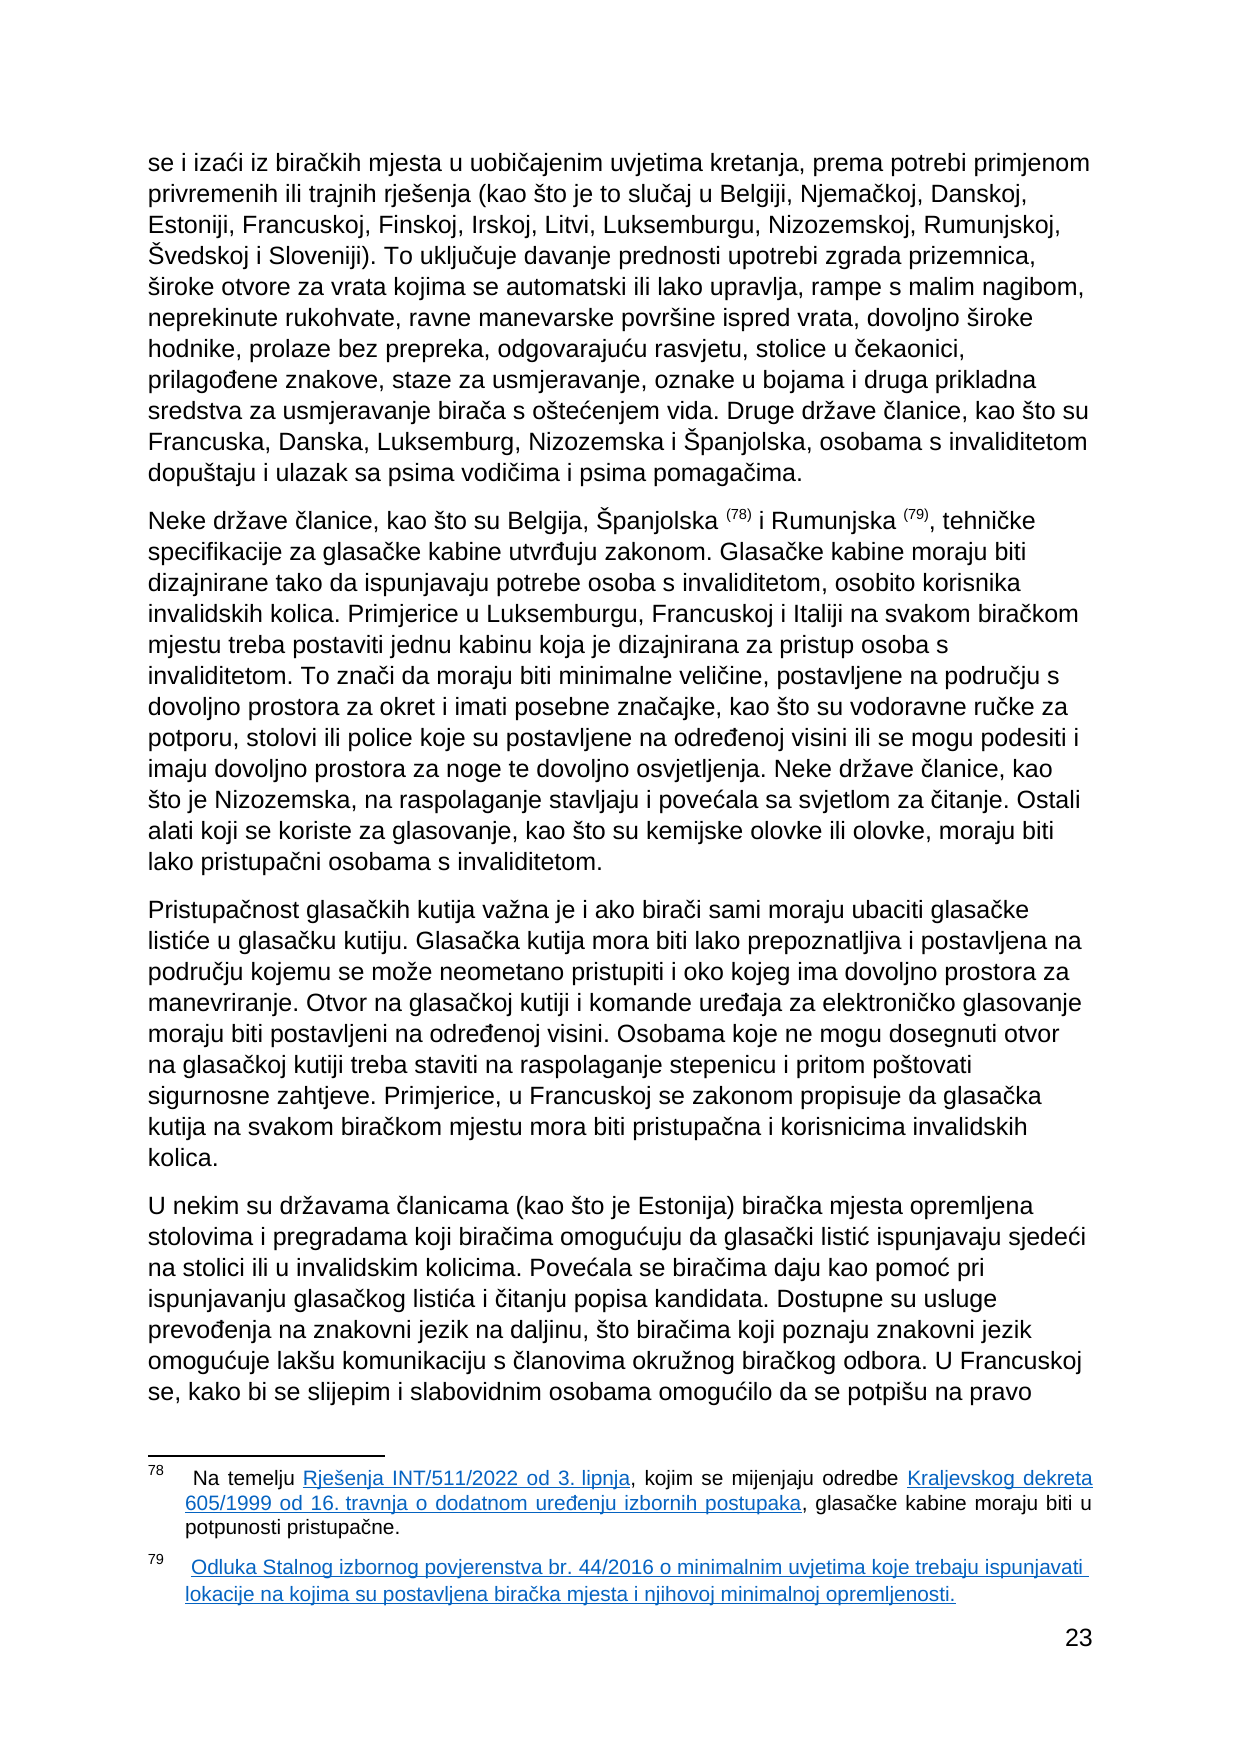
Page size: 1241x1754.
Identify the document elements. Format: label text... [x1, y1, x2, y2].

text Neke države članice, kao što su Belgija, Španjolska () i Rumunjska (), tehničke specifikacije za glasačke kabine utvrđuju zakonom. Glasačke kabine moraju biti dizajnirane tako da ispunjavaju potrebe osoba s invaliditetom, osobito korisnika invalidskih kolica. Primjerice u Luksemburgu, Francuskoj i Italiji na svakom biračkom mjestu treba postaviti jednu kabinu koja je dizajnirana za pristup osoba s invaliditetom. To znači da moraju biti minimalne veličine, postavljene na području s dovoljno prostora za okret i imati posebne značajke, kao što su vodoravne ručke za potporu, stolovi ili police koje su postavljene na određenoj visini ili se mogu podesiti i imaju dovoljno prostora za noge te dovoljno osvjetljenja. Neke države članice, kao što je Nizozemska, na raspolaganje stavljaju i povećala sa svjetlom za čitanje. Ostali alati koji se koriste za glasovanje, kao što su kemijske olovke ili olovke, moraju biti lako pristupačni osobama s invaliditetom. [148, 506, 1092, 876]
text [148, 1191, 1092, 1406]
text Pristupačnost glasačkih kutija važna je i ako birači sami moraju ubaciti glasačke listiće u glasačku kutiju. Glasačka kutija mora biti lako prepoznatljiva i postavljena na području kojemu se može neometano pristupiti i oko kojeg ima dovoljno prostora za manevriranje. Otvor na glasačkoj kutiji i komande uređaja za elektroničko glasovanje moraju biti postavljeni na određenoj visini. Osobama koje ne mogu dosegnuti otvor na glasačkoj kutiji treba staviti na raspolaganje stepenicu i pritom poštovati sigurnosne zahtjeve. Primjerice, u Francuskoj se zakonom propisuje da glasačka kutija na svakom biračkom mjestu mora biti pristupačna i korisnicima invalidskih kolica. [148, 895, 1092, 1172]
text U nekoliko država članica parkirna mjesta uz biračka mjesta moraju zadovoljavati stroge zahtjeve povezane sa znakovima i površinom, primjerice u Belgiji, Luksemburgu i Nizozemskoj. Biračka mjesta moraju biti dostupna javnim prijevozom. Osobe s invaliditetom, uključujući korisnike invalidskih kolica, moraju moći ući, kretati se i izaći iz biračkih mjesta u uobičajenim uvjetima kretanja, prema potrebi primjenom privremenih ili trajnih rješenja (kao što je to slučaj u Belgiji, Njemačkoj, Danskoj, Estoniji, Francuskoj, Finskoj, Irskoj, Litvi, Luksemburgu, Nizozemskoj, Rumunjskoj, Švedskoj i Sloveniji). To uključuje davanje prednosti upotrebi zgrada prizemnica, široke otvore za vrata kojima se automatski ili lako upravlja, rampe s malim nagibom, neprekinute rukohvate, ravne manevarske površine ispred vrata, dovoljno široke hodnike, prolaze bez prepreka, odgovarajuću rasvjetu, stolice u čekaonici, prilagođene znakove, staze za usmjeravanje, oznake u bojama i druga prikladna sredstva za usmjeravanje birača s oštećenjem vida. Druge države članice, kao što su Francuska, Danska, Luksemburg, Nizozemska i Španjolska, osobama s invaliditetom dopuštaju i ulazak sa psima vodičima i psima pomagačima. [148, 148, 1092, 487]
